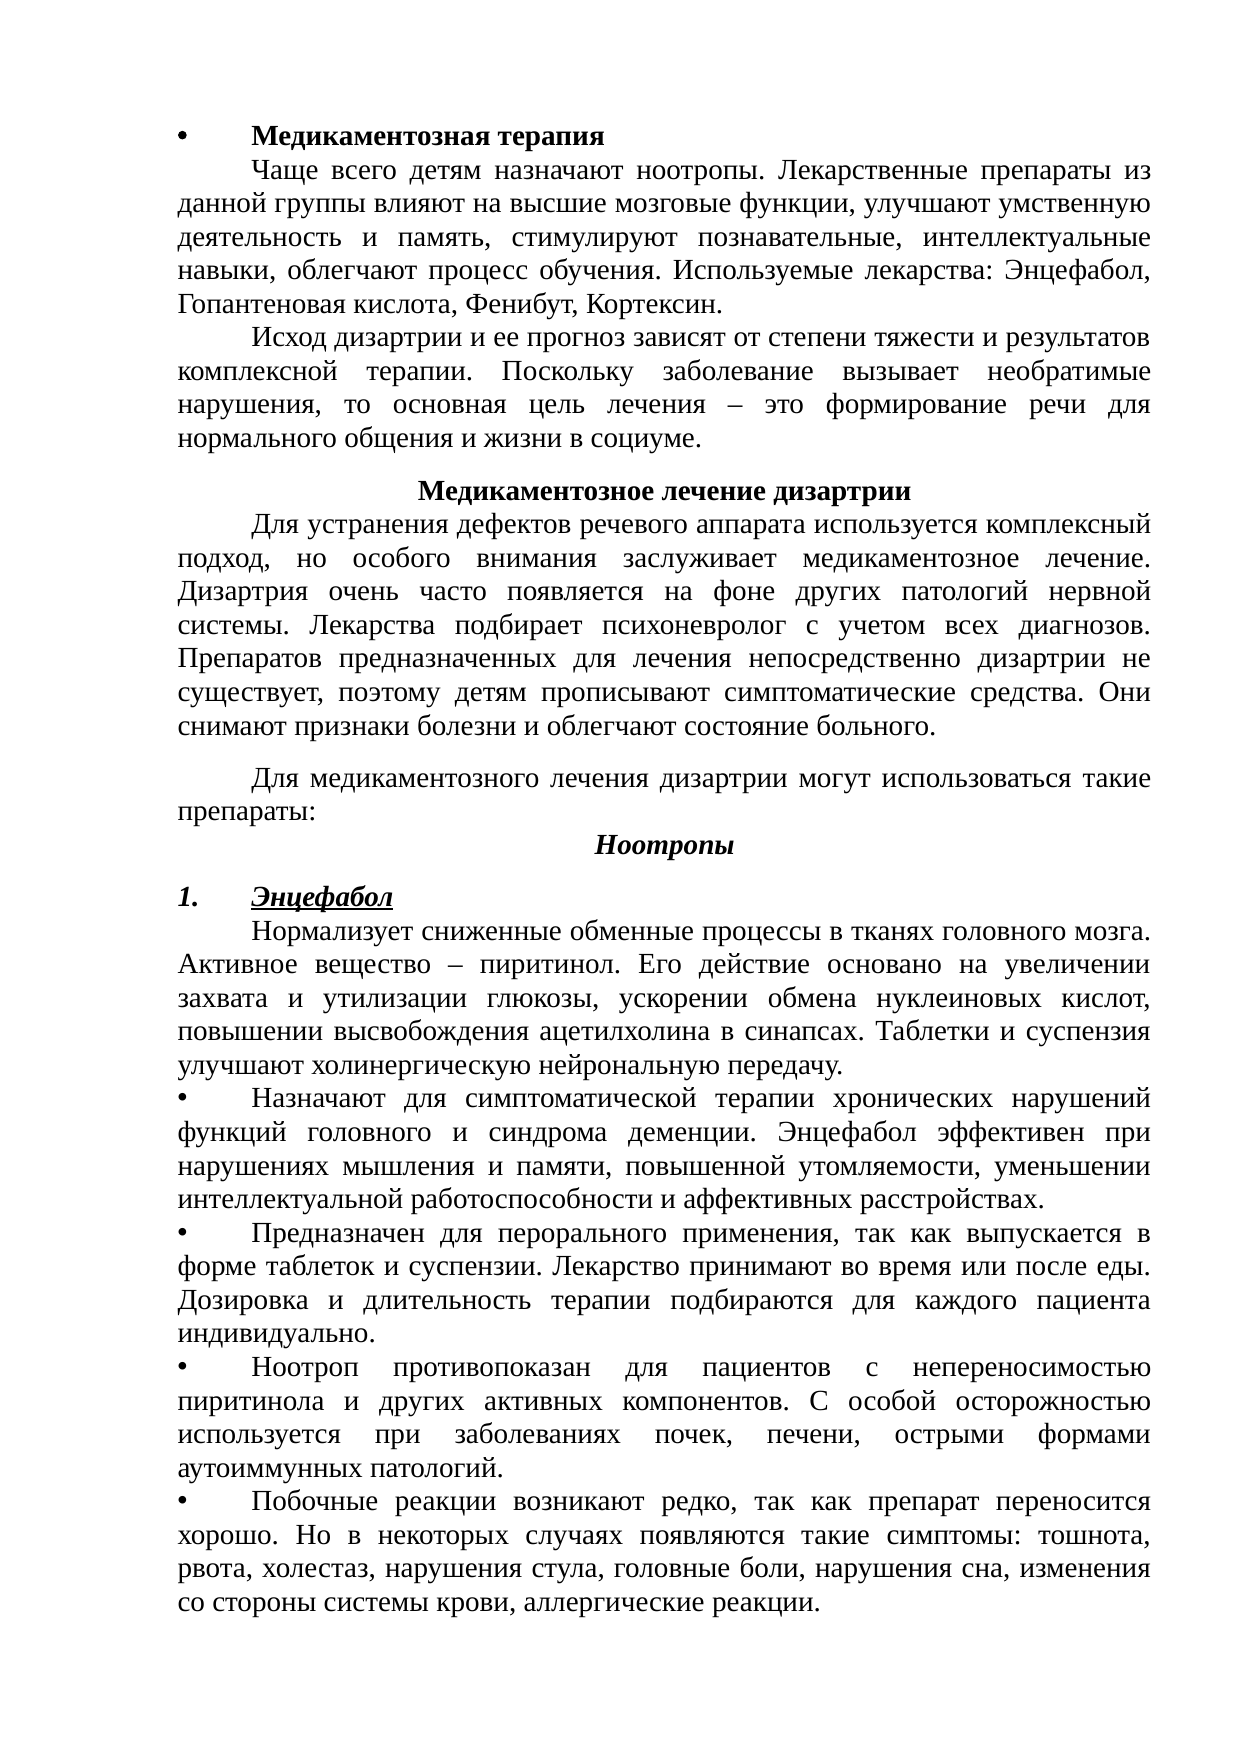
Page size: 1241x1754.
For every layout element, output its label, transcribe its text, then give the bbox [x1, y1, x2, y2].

text Нормализует сниженные обменные процессы в тканях головного мозга. Активное вещество – пиритинол. Его действие основано на увеличении захвата и утилизации глюкозы, ускорении обмена нуклеиновых кислот, повышении высвобождения ацетилхолина в синапсах. Таблетки и суспензия улучшают холинергическую нейрональную передачу. [177, 913, 1152, 1081]
text Для медикаментозного лечения дизартрии могут использоваться такие препараты: [177, 760, 1152, 827]
subtitle Медикаментозное лечение дизартрии [177, 473, 1152, 506]
list Ноотроп противопоказан для пациентов с непереносимостью пиритинола и других активных компонентов. С особой осторожностью используется при заболеваниях почек, печени, острыми формами аутоиммунных патологий. [177, 1349, 1152, 1483]
text Исход дизартрии и ее прогноз зависят от степени тяжести и результатов комплексной терапии. Поскольку заболевание вызывает необратимые нарушения, то основная цель лечения – это формирование речи для нормального общения и жизни в социуме. [177, 319, 1152, 454]
list Энцефабол [177, 879, 1152, 913]
list Побочные реакции возникают редко, так как препарат переносится хорошо. Но в некоторых случаях появляются такие симптомы: тошнота, рвота, холестаз, нарушения стула, головные боли, нарушения сна, изменения со стороны системы крови, аллергические реакции. [177, 1483, 1152, 1618]
text Для устранения дефектов речевого аппарата используется комплексный подход, но особого внимания заслуживает медикаментозное лечение. Дизартрия очень часто появляется на фоне других патологий нервной системы. Лекарства подбирает психоневролог с учетом всех диагнозов. Препаратов предназначенных для лечения непосредственно дизартрии не существует, поэтому детям прописывают симптоматические средства. Они снимают признаки болезни и облегчают состояние больного. [177, 506, 1152, 741]
subtitle Ноотропы [177, 827, 1152, 861]
list Предназначен для перорального применения, так как выпускается в форме таблеток и суспензии. Лекарство принимают во время или после еды. Дозировка и длительность терапии подбираются для каждого пациента индивидуально. [177, 1215, 1152, 1349]
list Медикаментозная терапия [177, 118, 1152, 152]
list Назначают для симптоматической терапии хронических нарушений функций головного и синдрома деменции. Энцефабол эффективен при нарушениях мышления и памяти, повышенной утомляемости, уменьшении интеллектуальной работоспособности и аффективных расстройствах. [177, 1081, 1152, 1215]
text Чаще всего детям назначают ноотропы. Лекарственные препараты из данной группы влияют на высшие мозговые функции, улучшают умственную деятельность и память, стимулируют познавательные, интеллектуальные навыки, облегчают процесс обучения. Используемые лекарства: Энцефабол, Гопантеновая кислота, Фенибут, Кортексин. [177, 152, 1152, 319]
